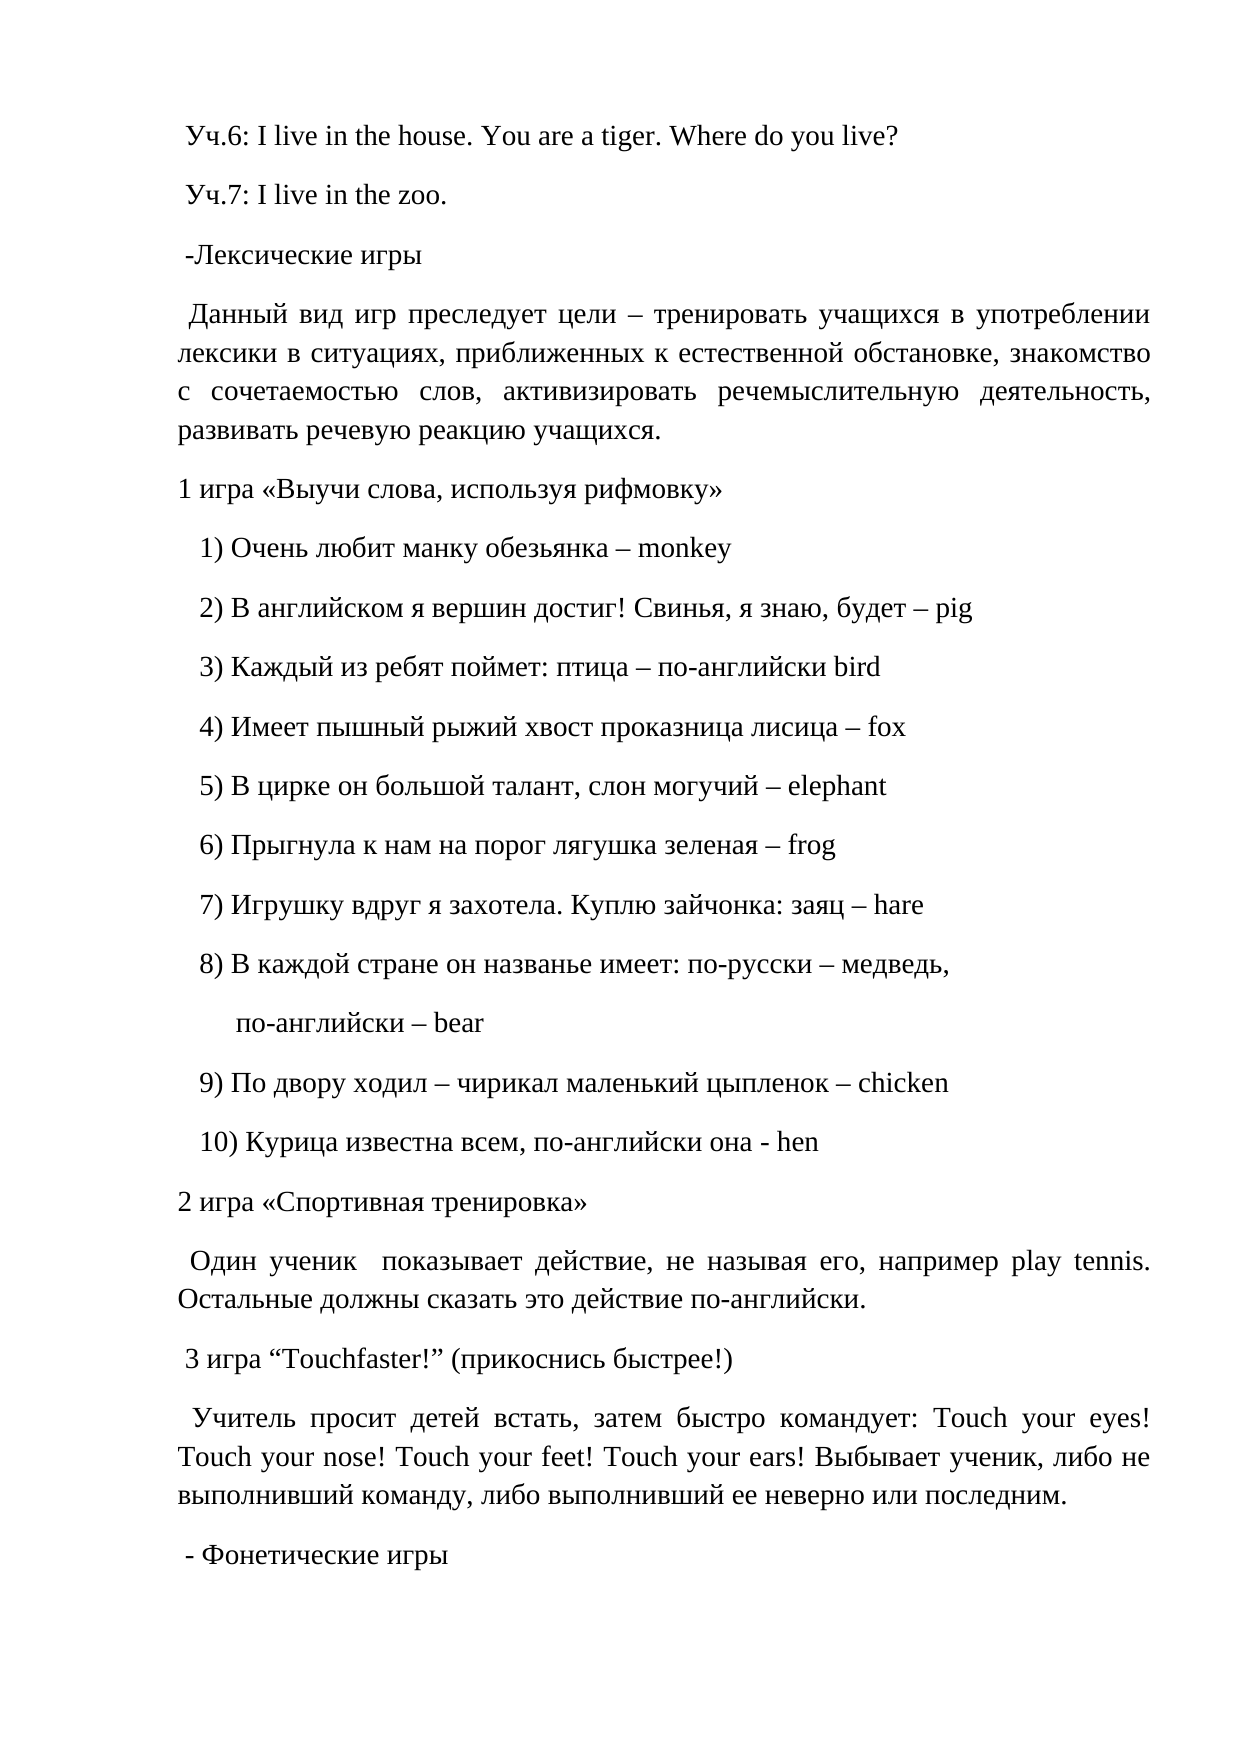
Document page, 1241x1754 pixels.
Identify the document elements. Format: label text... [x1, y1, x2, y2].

text по-английски – bear [177, 1006, 1152, 1039]
text - Фонетические игры [177, 1537, 1152, 1570]
text 2) В английском я вершин достиг! Свинья, я знаю, будет – pig [177, 590, 1152, 623]
text Уч.6: I live in the house. You are a tiger. Where do you live? [177, 118, 1152, 152]
text 3 игра “Touchfaster!” (прикоснись быстрее!) [177, 1341, 1152, 1374]
text -Лексические игры [177, 237, 1152, 270]
text Данный вид игр преследует цели – тренировать учащихся в употреблении лексики в ситуациях, приближенных к естественной обстановке, знакомство с сочетаемостью слов, активизировать речемыслительную деятельность, развивать речевую реакцию учащихся. [177, 296, 1152, 445]
text 1) Очень любит манку обезьянка – monkey [177, 531, 1152, 564]
text Один ученик показывает действие, не называя его, например play tennis. Остальные должны сказать это действие по-английски. [177, 1243, 1152, 1315]
text 5) В цирке он большой талант, слон могучий – elephant [177, 768, 1152, 802]
text 1 игра «Выучи слова, используя рифмовку» [177, 471, 1152, 505]
text 3) Каждый из ребят поймет: птица – по-английски bird [177, 649, 1152, 683]
text 6) Прыгнула к нам на порог лягушка зеленая – frog [177, 827, 1152, 861]
text Уч.7: I live in the zoo. [177, 177, 1152, 211]
text 10) Курица известна всем, по-английски она - hen [177, 1124, 1152, 1158]
text Учитель просит детей встать, затем быстро командует: Touch your eyes! Touch your nose! Touch your feet! Touch your ears! Выбывает ученик, либо не выполнивший команду, либо выполнивший ее неверно или последним. [177, 1400, 1152, 1511]
text 8) В каждой стране он названье имеет: по-русски – медведь, [177, 946, 1152, 980]
text 7) Игрушку вдруг я захотела. Куплю зайчонка: заяц – hare [177, 887, 1152, 920]
text 9) По двору ходил – чирикал маленький цыпленок – chicken [177, 1065, 1152, 1098]
text 4) Имеет пышный рыжий хвост проказница лисица – fox [177, 709, 1152, 742]
text 2 игра «Спортивная тренировка» [177, 1184, 1152, 1217]
